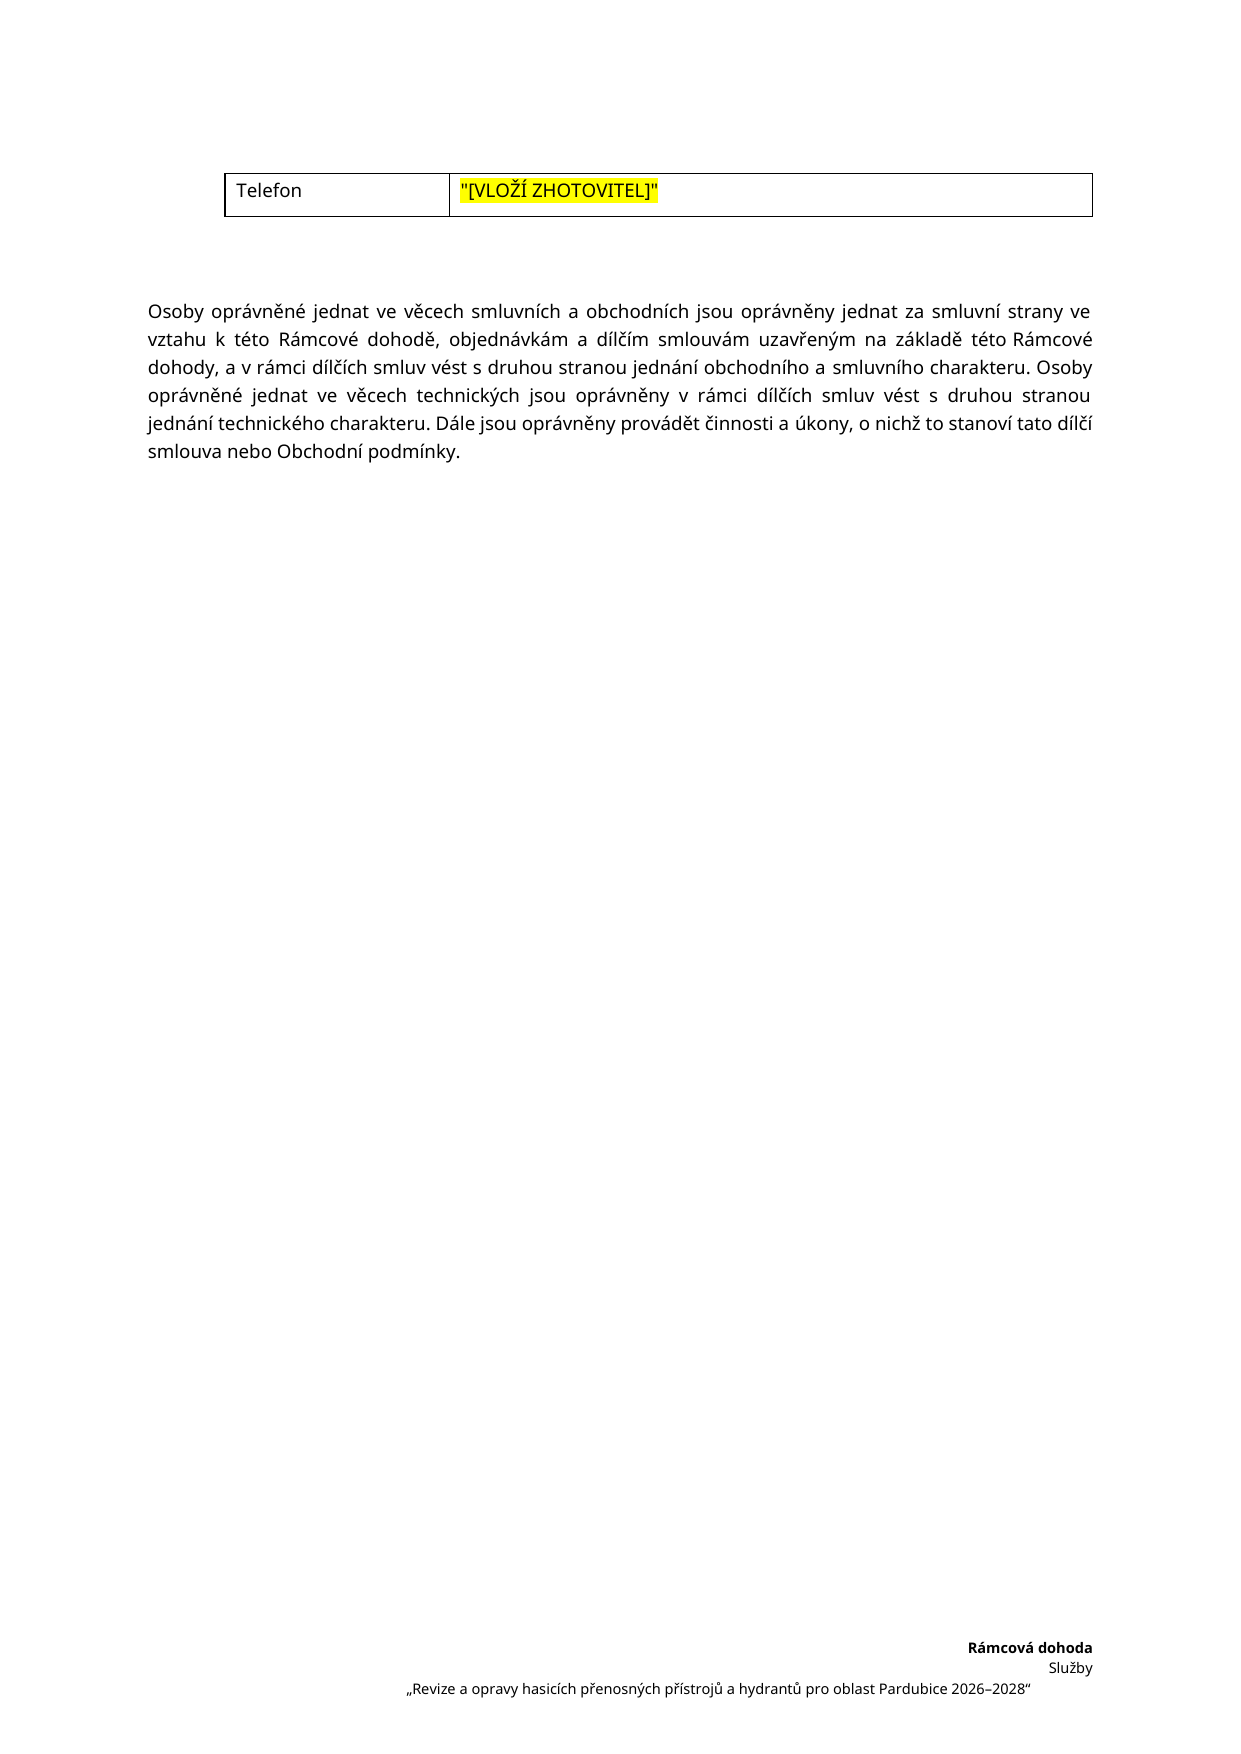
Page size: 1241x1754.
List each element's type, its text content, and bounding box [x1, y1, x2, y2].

table_cell Telefon [226, 174, 449, 216]
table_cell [450, 174, 1092, 216]
text Osoby oprávněné jednat ve věcech smluvních a obchodních jsou oprávněny jednat za smluvní strany ve vztahu k této Rámcové dohodě, objednávkám a dílčím smlouvám uzavřeným na základě této Rámcové dohody, a v rámci dílčích smluv vést s druhou stranou jednání obchodního a smluvního charakteru. Osoby oprávněné jednat ve věcech technických jsou oprávněny v rámci dílčích smluv vést s druhou stranou jednání technického charakteru. Dále jsou oprávněny provádět činnosti a úkony, o nichž to stanoví tato dílčí smlouva nebo Obchodní podmínky. [148, 298, 1093, 463]
